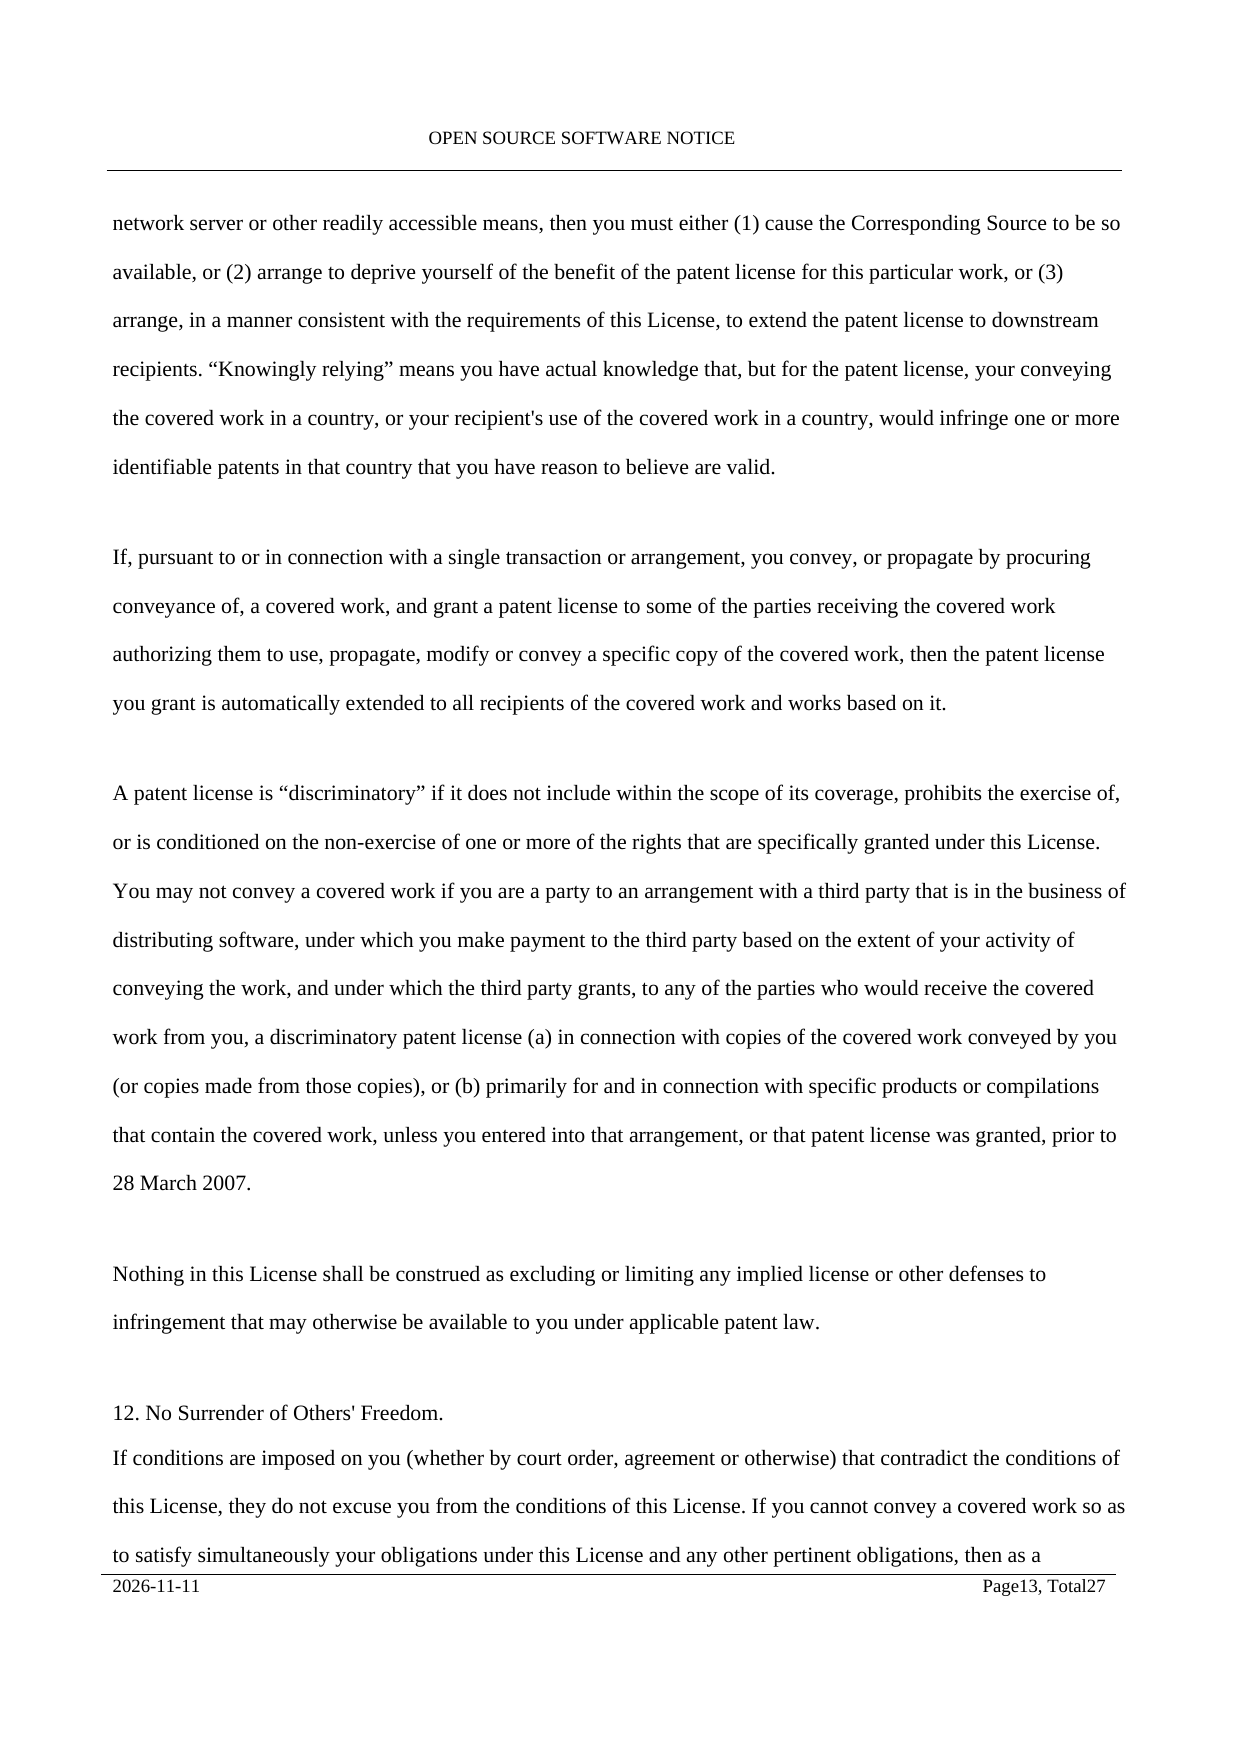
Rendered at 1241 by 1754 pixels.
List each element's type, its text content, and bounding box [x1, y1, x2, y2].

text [112, 1441, 1128, 1571]
text 12. No Surrender of Others' Freedom. [112, 1396, 1128, 1428]
text Nothing in this License shall be construed as excluding or limiting any implied license or other defenses to infringement that may otherwise be available to you under applicable patent law. [112, 1257, 1128, 1338]
text A patent license is “discriminatory” if it does not include within the scope of its coverage, prohibits the exercise of, or is conditioned on the non-exercise of one or more of the rights that are specifically granted under this License. You may not convey a covered work if you are a party to an arrangement with a third party that is in the business of distributing software, under which you make payment to the third party based on the extent of your activity of conveying the work, and under which the third party grants, to any of the parties who would receive the covered work from you, a discriminatory patent license (a) in connection with copies of the covered work conveyed by you (or copies made from those copies), or (b) primarily for and in connection with specific products or compilations that contain the covered work, unless you entered into that arrangement, or that patent license was granted, prior to 28 March 2007. [112, 777, 1128, 1199]
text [112, 206, 1128, 483]
text If, pursuant to or in connection with a single transaction or arrangement, you convey, or propagate by procuring conveyance of, a covered work, and grant a patent license to some of the parties receiving the covered work authorizing them to use, propagate, modify or convey a specific copy of the covered work, then the patent license you grant is automatically extended to all recipients of the covered work and works based on it. [112, 540, 1128, 719]
